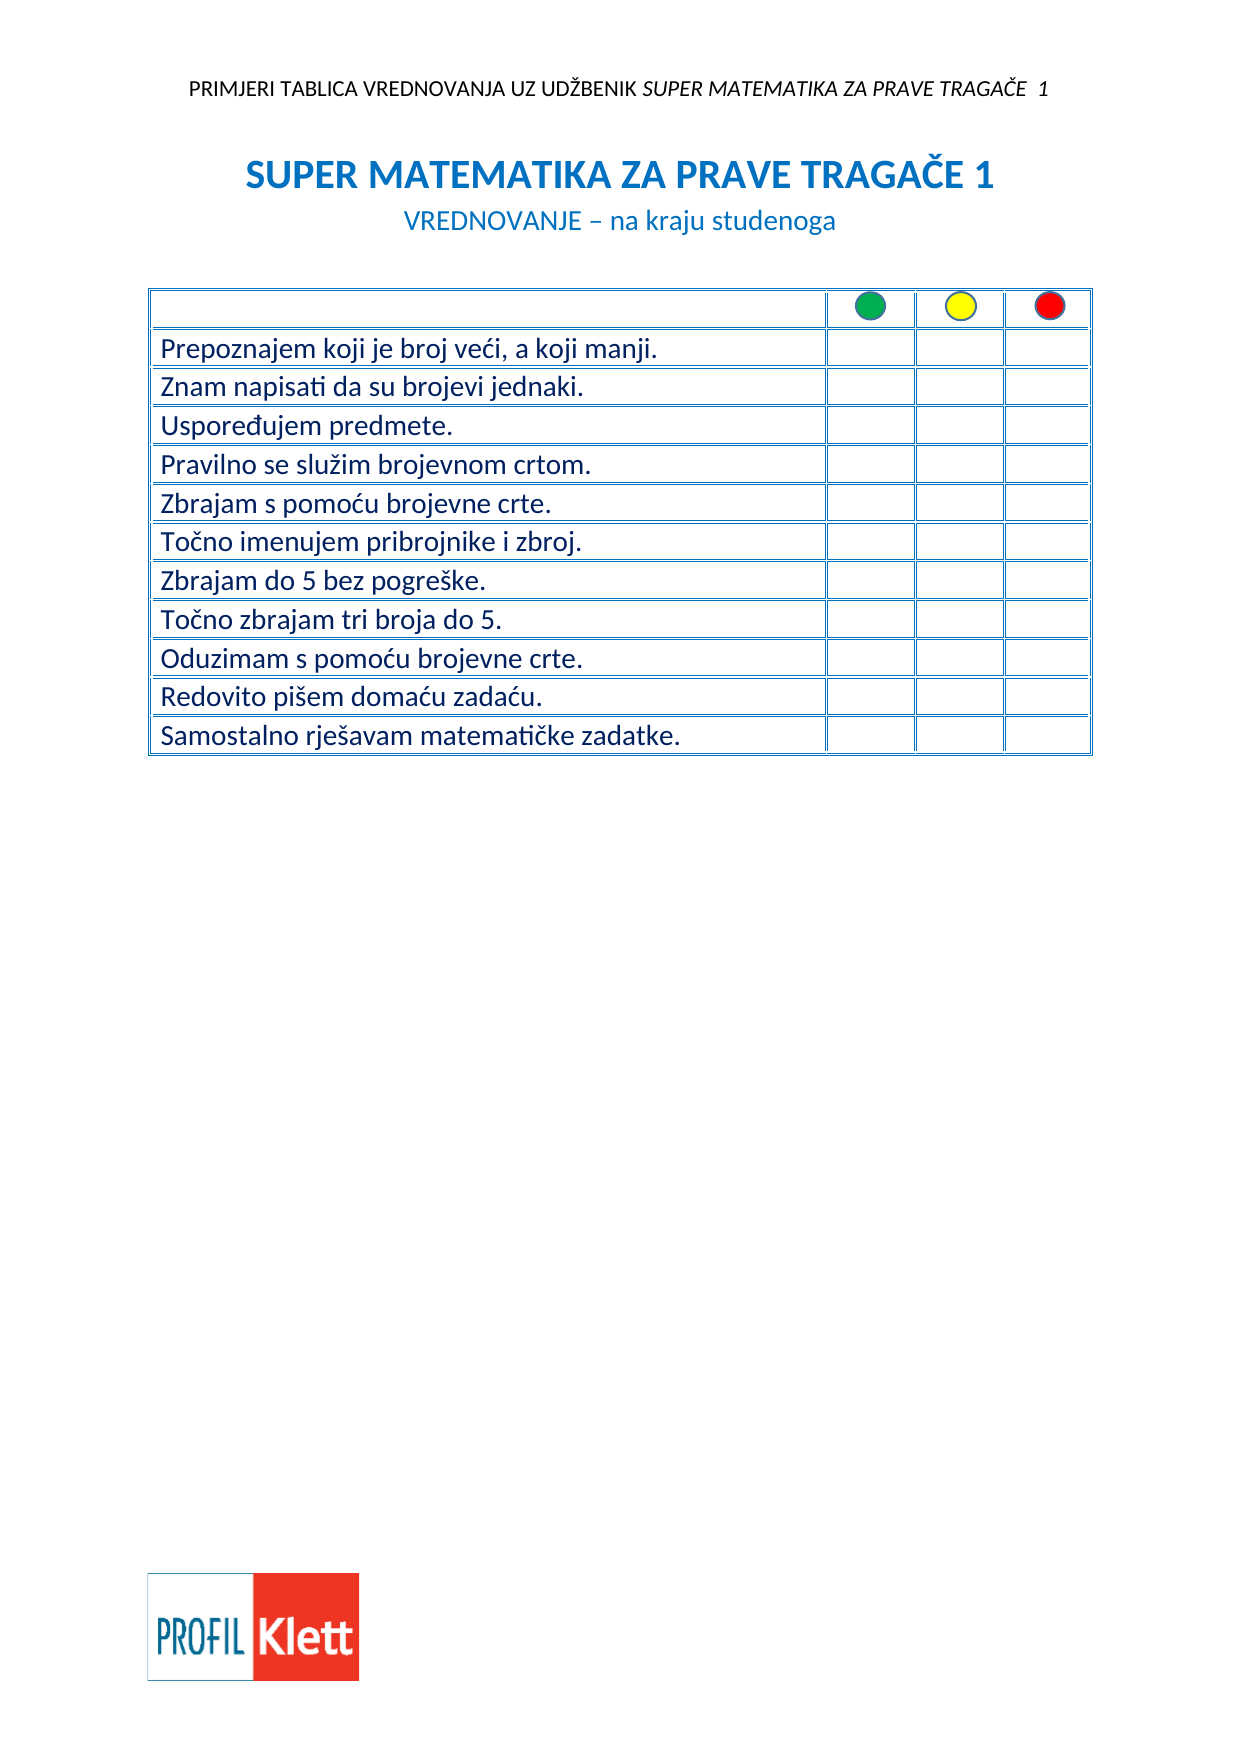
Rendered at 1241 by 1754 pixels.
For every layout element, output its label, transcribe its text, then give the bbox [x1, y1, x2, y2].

table_header [149, 289, 827, 327]
table_cell [828, 562, 914, 598]
table_cell [1004, 520, 1091, 559]
table_cell Oduzimam s pomoću brojevne crte. [151, 637, 825, 675]
table_cell Redovito pišem domaću zadaću. [149, 675, 827, 714]
table_cell [828, 640, 914, 675]
table_header [915, 291, 1004, 327]
table_cell Zbrajam do 5 bez pogreške. [149, 559, 827, 598]
table_cell [828, 369, 914, 404]
table_cell Pravilno se služim brojevnom crtom. [149, 443, 827, 482]
table_cell [828, 524, 914, 559]
table_cell Točno imenujem pribrojnike i zbroj. [149, 520, 827, 559]
table_cell [1004, 443, 1091, 482]
table_cell Prepoznajem koji je broj veći, a koji manji. [151, 327, 825, 365]
picture [147, 1573, 360, 1681]
table_header [1004, 291, 1090, 327]
table_cell [828, 407, 914, 443]
table_cell Zbrajam s pomoću brojevne crte. [151, 482, 825, 520]
text VREDNOVANJE – na kraju studenoga [148, 202, 1093, 238]
table_cell [1006, 637, 1090, 675]
table_cell [1004, 559, 1091, 598]
table_cell Samostalno rješavam matematičke zadatke. [149, 714, 827, 753]
table_cell [828, 330, 914, 365]
table_cell [917, 446, 1003, 482]
table_cell [1004, 598, 1091, 637]
table_cell [827, 717, 915, 753]
table_cell [917, 369, 1003, 404]
table_cell Točno zbrajam tri broja do 5. [149, 598, 827, 637]
table_cell [1004, 365, 1091, 404]
table_cell [828, 601, 914, 637]
table_cell [828, 446, 914, 482]
table_cell Znam napisati da su brojevi jednaki. [149, 365, 827, 404]
table_cell [1006, 327, 1090, 365]
table_cell [1004, 404, 1091, 443]
table_cell [915, 717, 1004, 753]
table_cell [917, 679, 1003, 714]
table_cell [1006, 482, 1090, 520]
table_cell [1004, 714, 1091, 753]
table_cell Uspoređujem predmete. [149, 404, 827, 443]
table_cell [917, 485, 1003, 520]
table_cell [917, 640, 1003, 675]
table_header [827, 291, 915, 327]
table_cell [917, 601, 1003, 637]
table_cell [828, 679, 914, 714]
text SUPER MATEMATIKA ZA PRAVE TRAGAČE 1 [148, 148, 1093, 198]
table_cell [917, 524, 1003, 559]
table_cell [1004, 675, 1091, 714]
table_cell [917, 562, 1003, 598]
table_cell [917, 330, 1003, 365]
table_cell [828, 485, 914, 520]
table_cell [917, 407, 1003, 443]
